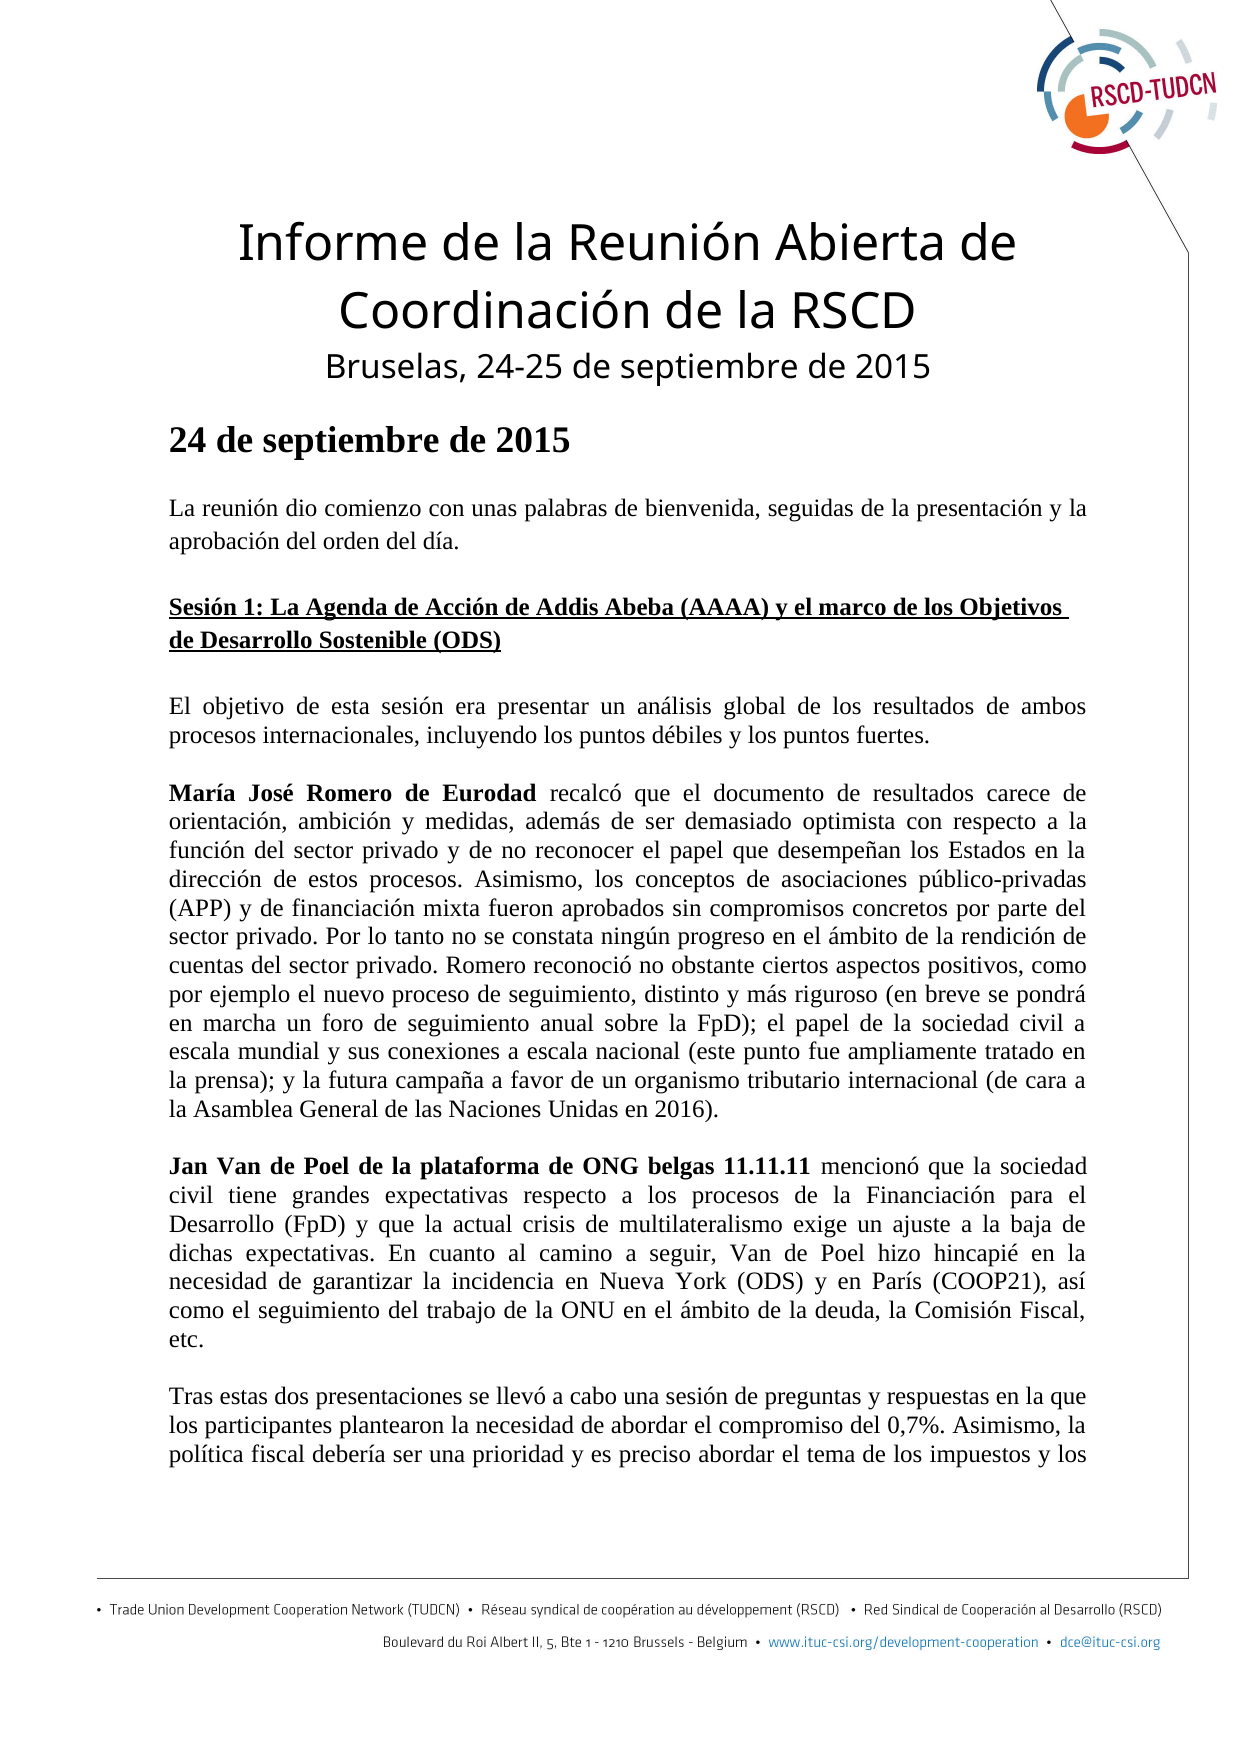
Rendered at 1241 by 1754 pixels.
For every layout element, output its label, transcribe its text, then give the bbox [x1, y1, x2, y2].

text 24 de septiembre de 2015 [169, 417, 1087, 460]
text María José Romero de Eurodad recalcó que el documento de resultados carece de orientación, ambición y medidas, además de ser demasiado optimista con respecto a la función del sector privado y de no reconocer el papel que desempeñan los Estados en la dirección de estos procesos. Asimismo, los conceptos de asociaciones público-privadas (APP) y de financiación mixta fueron aprobados sin compromisos concretos por parte del sector privado. Por lo tanto no se constata ningún progreso en el ámbito de la rendición de cuentas del sector privado. Romero reconoció no obstante ciertos aspectos positivos, como por ejemplo el nuevo proceso de seguimiento, distinto y más riguroso (en breve se pondrá en marcha un foro de seguimiento anual sobre la FpD); el papel de la sociedad civil a escala mundial y sus conexiones a escala nacional (este punto fue ampliamente tratado en la prensa); y la futura campaña a favor de un organismo tributario internacional (de cara a la Asamblea General de las Naciones Unidas en 2016). [169, 778, 1087, 1123]
text Jan Van de Poel de la plataforma de ONG belgas 11.11.11 mencionó que la sociedad civil tiene grandes expectativas respecto a los procesos de la Financiación para el Desarrollo (FpD) y que la actual crisis de multilateralismo exige un ajuste a la baja de dichas expectativas. En cuanto al camino a seguir, Van de Poel hizo hincapié en la necesidad de garantizar la incidencia en Nueva York (ODS) y en París (COOP21), así como el seguimiento del trabajo de la ONU en el ámbito de la deuda, la Comisión Fiscal, etc. [169, 1151, 1087, 1353]
text La reunión dio comienzo con unas palabras de bienvenida, seguidas de la presentación y la aprobación del orden del día. [169, 493, 1087, 555]
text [169, 1381, 1087, 1468]
picture [8, 0, 1241, 1725]
text Bruselas, 24-25 de septiembre de 2015 [169, 343, 1087, 388]
text Sesión 1: La Agenda de Acción de Addis Abeba (AAAA) y el marco de los Objetivos de Desarrollo Sostenible (ODS) [169, 592, 1087, 654]
text El objetivo de esta sesión era presentar un análisis global de los resultados de ambos procesos internacionales, incluyendo los puntos débiles y los puntos fuertes. [169, 691, 1087, 749]
text Informe de la Reunión Abierta de Coordinación de la RSCD [169, 207, 1087, 343]
